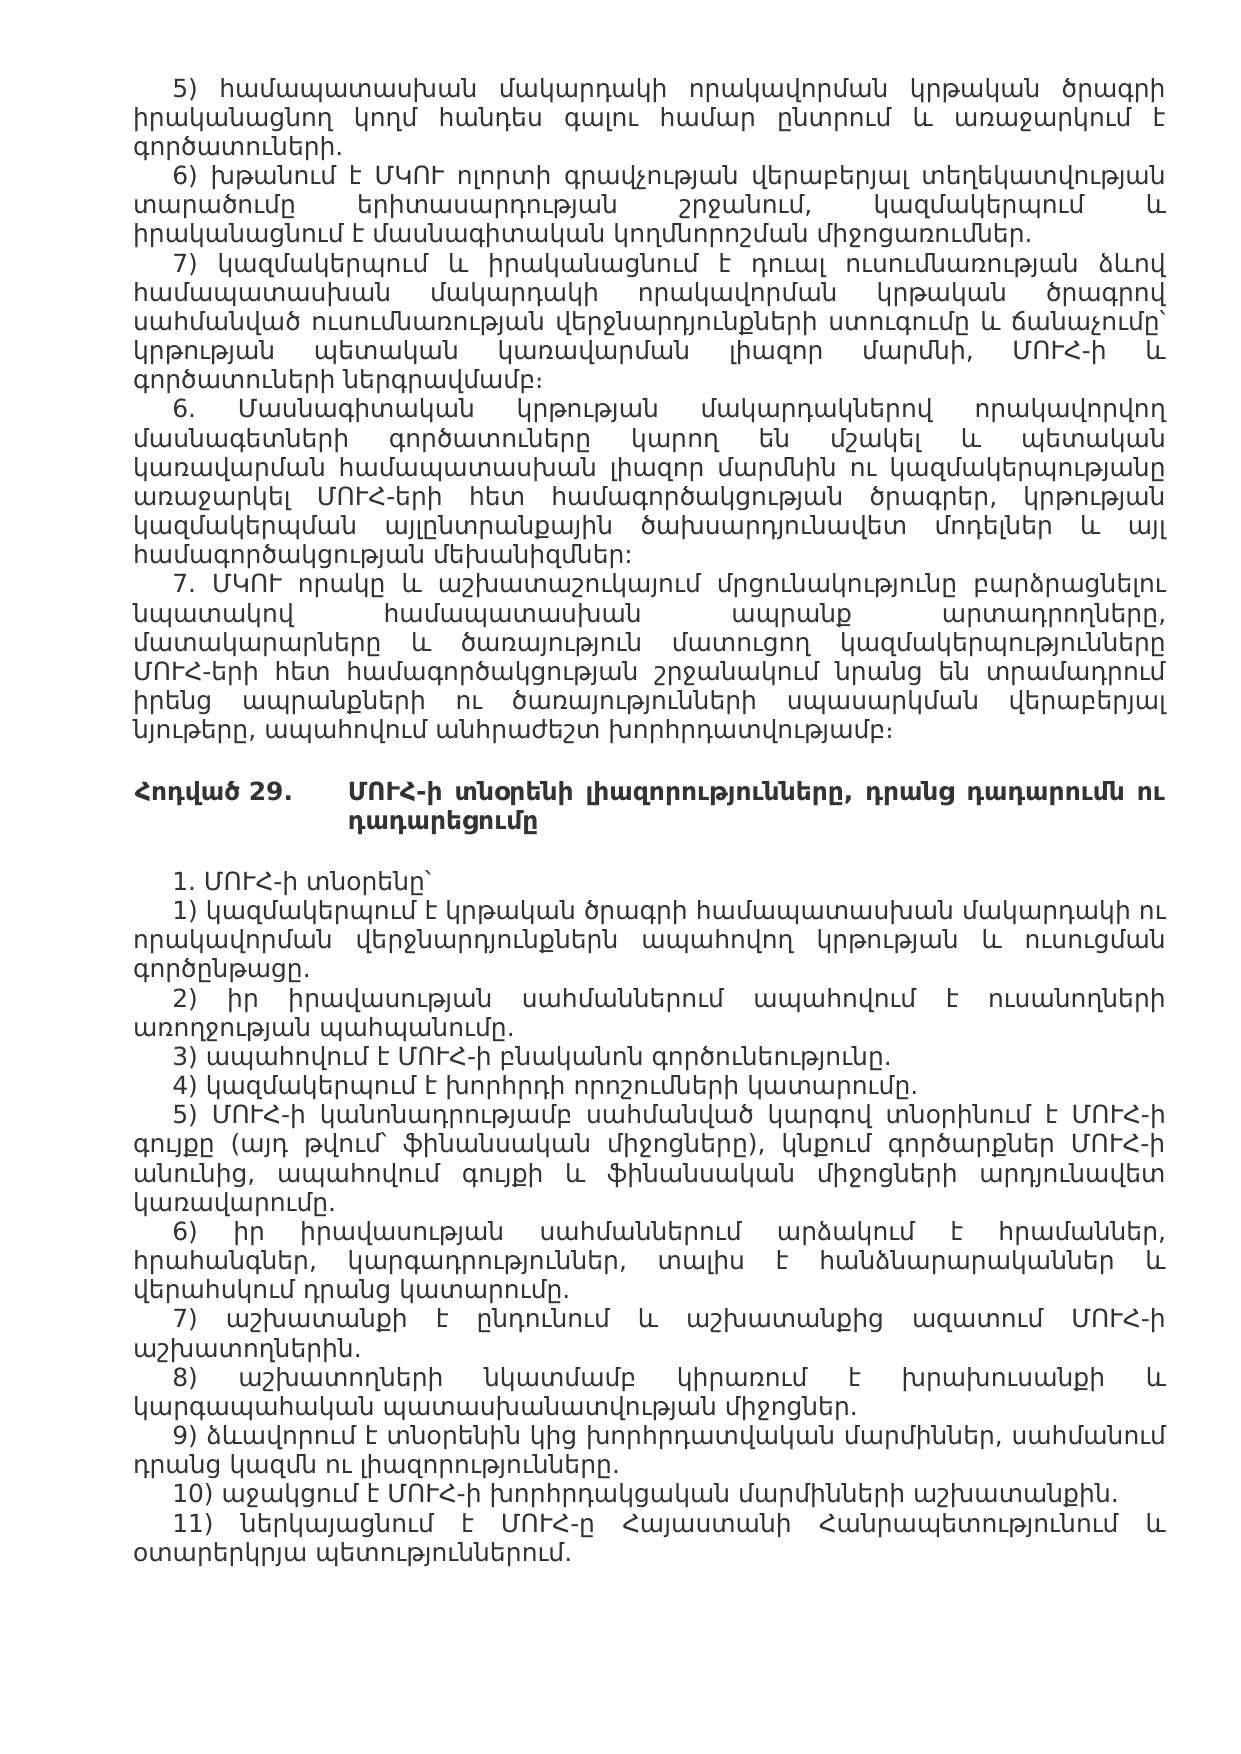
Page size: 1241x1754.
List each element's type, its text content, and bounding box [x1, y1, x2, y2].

text 7) կազմակերպում և իրականացնում է դուալ ուսումնառության ձևով համապատասխան մակարդակի որակավորման կրթական ծրագրով սահմանված ուսումնառության վերջնարդյունքների ստուգումը և ճանաչումը՝ կրթության պետական կառավարման լիազոր մարմնի, ՄՈՒՀ-ի և գործատուների ներգրավմամբ։ [133, 249, 1167, 395]
text 10) աջակցում է ՄՈՒՀ-ի խորհրդակցական մարմինների աշխատանքին. [133, 1480, 1167, 1509]
table_header Հոդված 29. [133, 775, 346, 837]
text 7) աշխատանքի է ընդունում և աշխատանքից ազատում ՄՈՒՀ-ի աշխատողներին. [133, 1305, 1167, 1363]
text 6. Մասնագիտական կրթության մակարդակներով որակավորվող մասնագետների գործատուները կարող են մշակել և պետական կառավարման համապատասխան լիազոր մարմնին ու կազմակերպությանը առաջարկել ՄՈՒՀ-երի հետ համագործակցության ծրագրեր, կրթության կազմակերպման այլընտրանքային ծախսարդյունավետ մոդելներ և այլ համագործակցության մեխանիզմներ: [133, 395, 1167, 570]
text 7. ՄԿՈՒ որակը և աշխատաշուկայում մրցունակությունը բարձրացնելու նպատակով համապատասխան ապրանք արտադրողները, մատակարարները և ծառայություն մատուցող կազմակերպությունները ՄՈՒՀ-երի հետ համագործակցության շրջանակում նրանց են տրամադրում իրենց ապրանքների ու ծառայությունների սպասարկման վերաբերյալ նյութերը, ապահովում անհրաժեշտ խորհրդատվությամբ։ [133, 570, 1167, 745]
text 4) կազմակերպում է խորհրդի որոշումների կատարումը. [133, 1071, 1167, 1101]
text 8) աշխատողների նկատմամբ կիրառում է խրախուսանքի և կարգապահական պատասխանատվության միջոցներ. [133, 1363, 1167, 1421]
text 5) համապատասխան մակարդակի որակավորման կրթական ծրագրի իրականացնող կողմ հանդես գալու համար ընտրում և առաջարկում է գործատուների. [133, 74, 1167, 161]
text 1) կազմակերպում է կրթական ծրագրի համապատասխան մակարդակի ու որակավորման վերջնարդյունքներն ապահովող կրթության և ուսուցման գործընթացը. [133, 896, 1167, 984]
text 1. ՄՈՒՀ-ի տնօրենը՝ [133, 867, 1167, 896]
text 6) իր իրավասության սահմաններում արձակում է հրամաններ, հրահանգներ, կարգադրություններ, տալիս է հանձնարարականներ և վերահսկում դրանց կատարումը. [133, 1217, 1167, 1305]
table_header ՄՈՒՀ-ի տնօրենի լիազորությունները, դրանց դադարումն ու դադարեցումը [346, 775, 1167, 837]
text 2) իր իրավասության սահմաններում ապահովում է ուսանողների առողջության պահպանումը. [133, 984, 1167, 1042]
text 11) ներկայացնում է ՄՈՒՀ-ը Հայաստանի Հանրապետությունում և օտարերկրյա պետություններում. [133, 1509, 1167, 1567]
text 6) խթանում է ՄԿՈՒ ոլորտի գրավչության վերաբերյալ տեղեկատվության տարածումը երիտասարդության շրջանում, կազմակերպում և իրականացնում է մասնագիտական կողմնորոշման միջոցառումներ. [133, 161, 1167, 249]
text 5) ՄՈՒՀ-ի կանոնադրությամբ սահմանված կարգով տնօրինում է ՄՈՒՀ-ի գույքը (այդ թվում՝ ֆինանսական միջոցները), կնքում գործարքներ ՄՈՒՀ-ի անունից, ապահովում գույքի և ֆինանսական միջոցների արդյունավետ կառավարումը. [133, 1101, 1167, 1217]
text 3) ապահովում է ՄՈՒՀ-ի բնականոն գործունեությունը. [133, 1042, 1167, 1071]
text 9) ձևավորում է տնօրենին կից խորհրդատվական մարմիններ, սահմանում դրանց կազմն ու լիազորությունները. [133, 1421, 1167, 1480]
